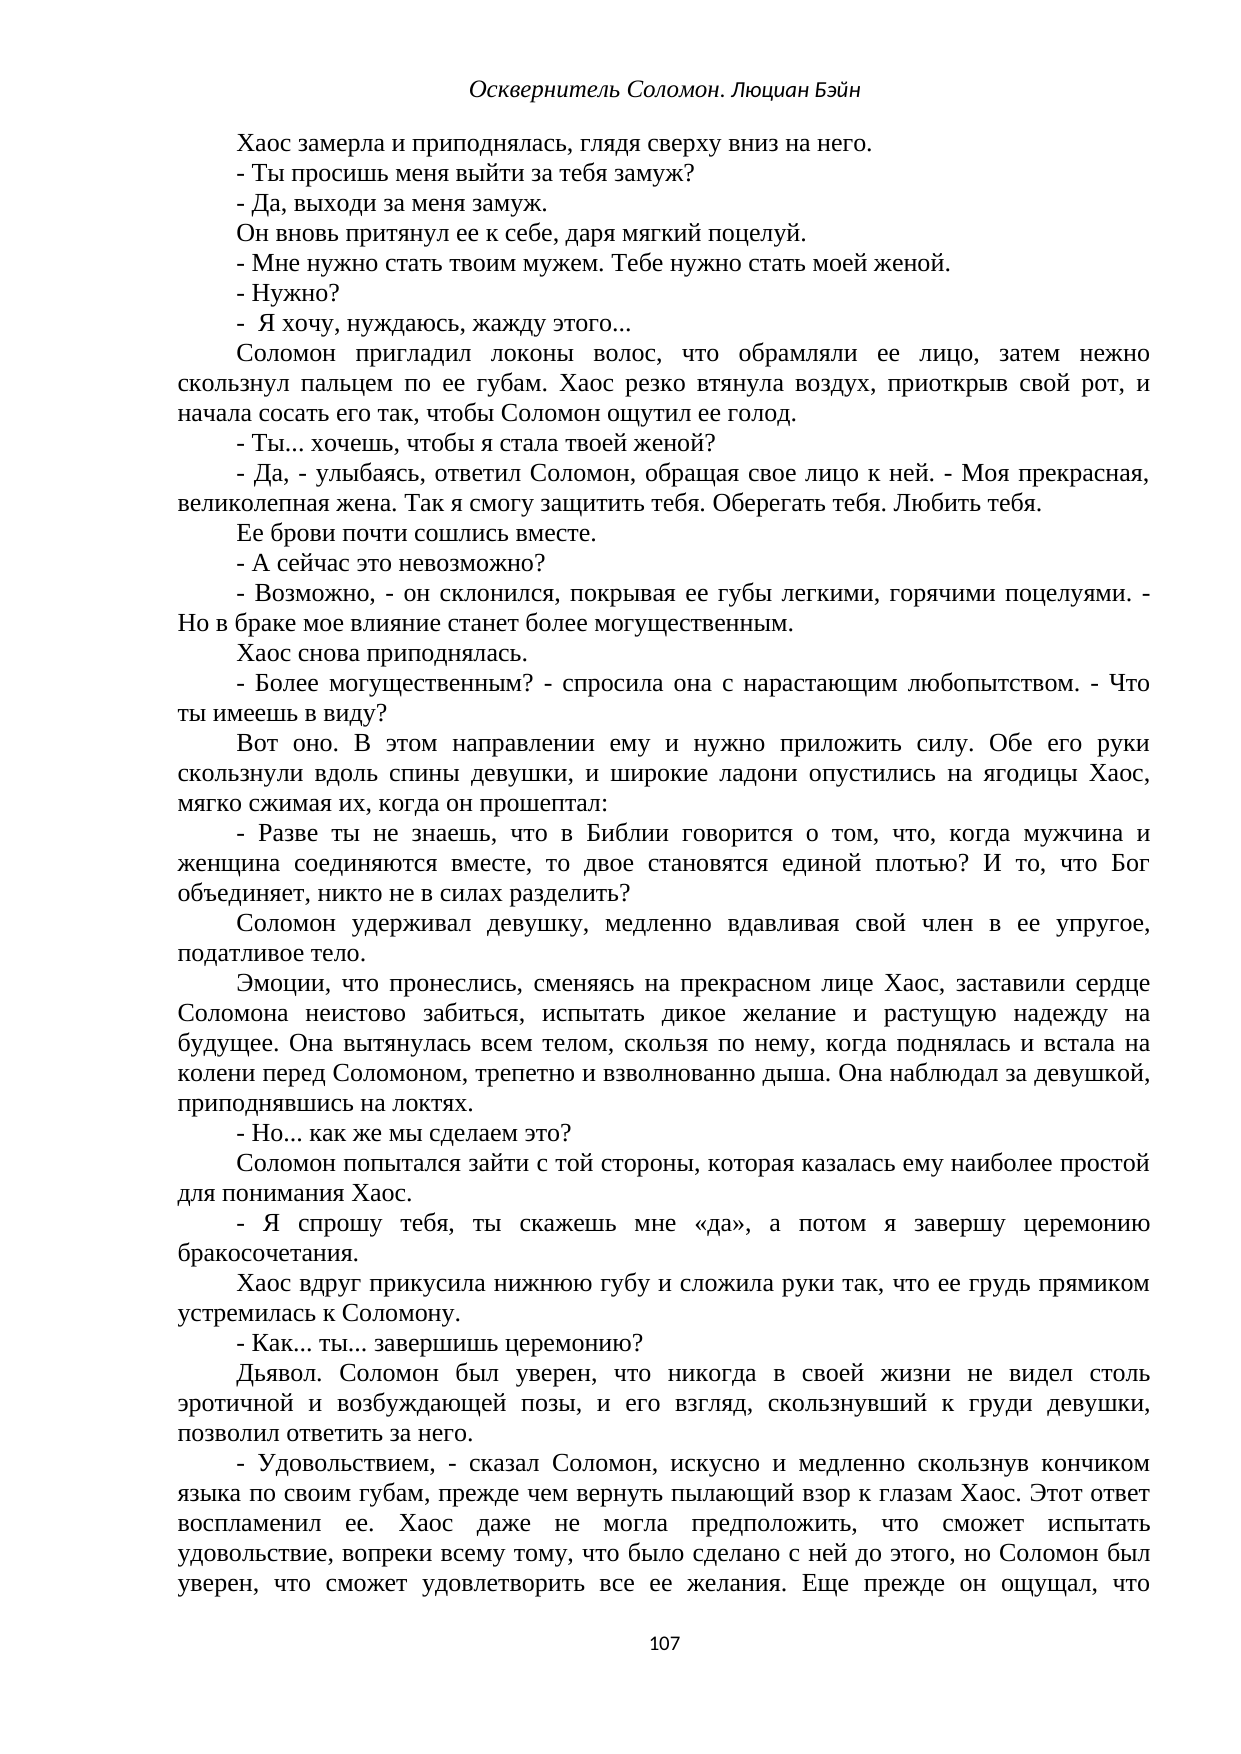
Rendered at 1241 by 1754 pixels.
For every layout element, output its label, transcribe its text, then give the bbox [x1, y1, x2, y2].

text - Ты... хочешь, чтобы я стала твоей женой? [177, 427, 1152, 457]
text - Да, - улыбаясь, ответил Соломон, обращая свое лицо к ней. - Моя прекрасная, великолепная жена. Так я смогу защитить тебя. Оберегать тебя. Любить тебя. [177, 457, 1152, 517]
text Соломон удерживал девушку, медленно вдавливая свой член в ее упругое, податливое тело. [177, 907, 1152, 967]
text Хаос вдруг прикусила нижнюю губу и сложила руки так, что ее грудь прямиком устремилась к Соломону. [177, 1267, 1152, 1327]
text - Но... как же мы сделаем это? [177, 1117, 1152, 1147]
text - Я спрошу тебя, ты скажешь мне «да», а потом я завершу церемонию бракосочетания. [177, 1207, 1152, 1267]
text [177, 1447, 1152, 1597]
text Дьявол. Соломон был уверен, что никогда в своей жизни не видел столь эротичной и возбуждающей позы, и его взгляд, скользнувший к груди девушки, позволил ответить за него. [177, 1357, 1152, 1447]
text Эмоции, что пронеслись, сменяясь на прекрасном лице Хаос, заставили сердце Соломона неистово забиться, испытать дикое желание и растущую надежду на будущее. Она вытянулась всем телом, скользя по нему, когда поднялась и встала на колени перед Соломоном, трепетно и взволнованно дыша. Она наблюдал за девушкой, приподнявшись на локтях. [177, 967, 1152, 1117]
text - Мне нужно стать твоим мужем. Тебе нужно стать моей женой. [177, 247, 1152, 277]
text - Ты просишь меня выйти за тебя замуж? [177, 157, 1152, 187]
text - Разве ты не знаешь, что в Библии говорится о том, что, когда мужчина и женщина соединяются вместе, то двое становятся единой плотью? И то, что Бог объединяет, никто не в силах разделить? [177, 817, 1152, 907]
text Соломон попытался зайти с той стороны, которая казалась ему наиболее простой для понимания Хаос. [177, 1147, 1152, 1207]
text - Нужно? [177, 277, 1152, 307]
text - Более могущественным? - спросила она с нарастающим любопытством. - Что ты имеешь в виду? [177, 667, 1152, 727]
text - Возможно, - он склонился, покрывая ее губы легкими, горячими поцелуями. - Но в браке мое влияние станет более могущественным. [177, 577, 1152, 637]
text Хаос замерла и приподнялась, глядя сверху вниз на него. [177, 127, 1152, 157]
text Он вновь притянул ее к себе, даря мягкий поцелуй. [177, 217, 1152, 247]
text Вот оно. В этом направлении ему и нужно приложить силу. Обе его руки скользнули вдоль спины девушки, и широкие ладони опустились на ягодицы Хаос, мягко сжимая их, когда он прошептал: [177, 727, 1152, 817]
text Хаос снова приподнялась. [177, 637, 1152, 667]
text Соломон пригладил локоны волос, что обрамляли ее лицо, затем нежно скользнул пальцем по ее губам. Хаос резко втянула воздух, приоткрыв свой рот, и начала сосать его так, чтобы Соломон ощутил ее голод. [177, 337, 1152, 427]
text - Я хочу, нуждаюсь, жажду этого... [177, 307, 1152, 337]
text - Да, выходи за меня замуж. [177, 187, 1152, 217]
text - Как... ты... завершишь церемонию? [177, 1327, 1152, 1357]
text - А сейчас это невозможно? [177, 547, 1152, 577]
text Ее брови почти сошлись вместе. [177, 517, 1152, 547]
